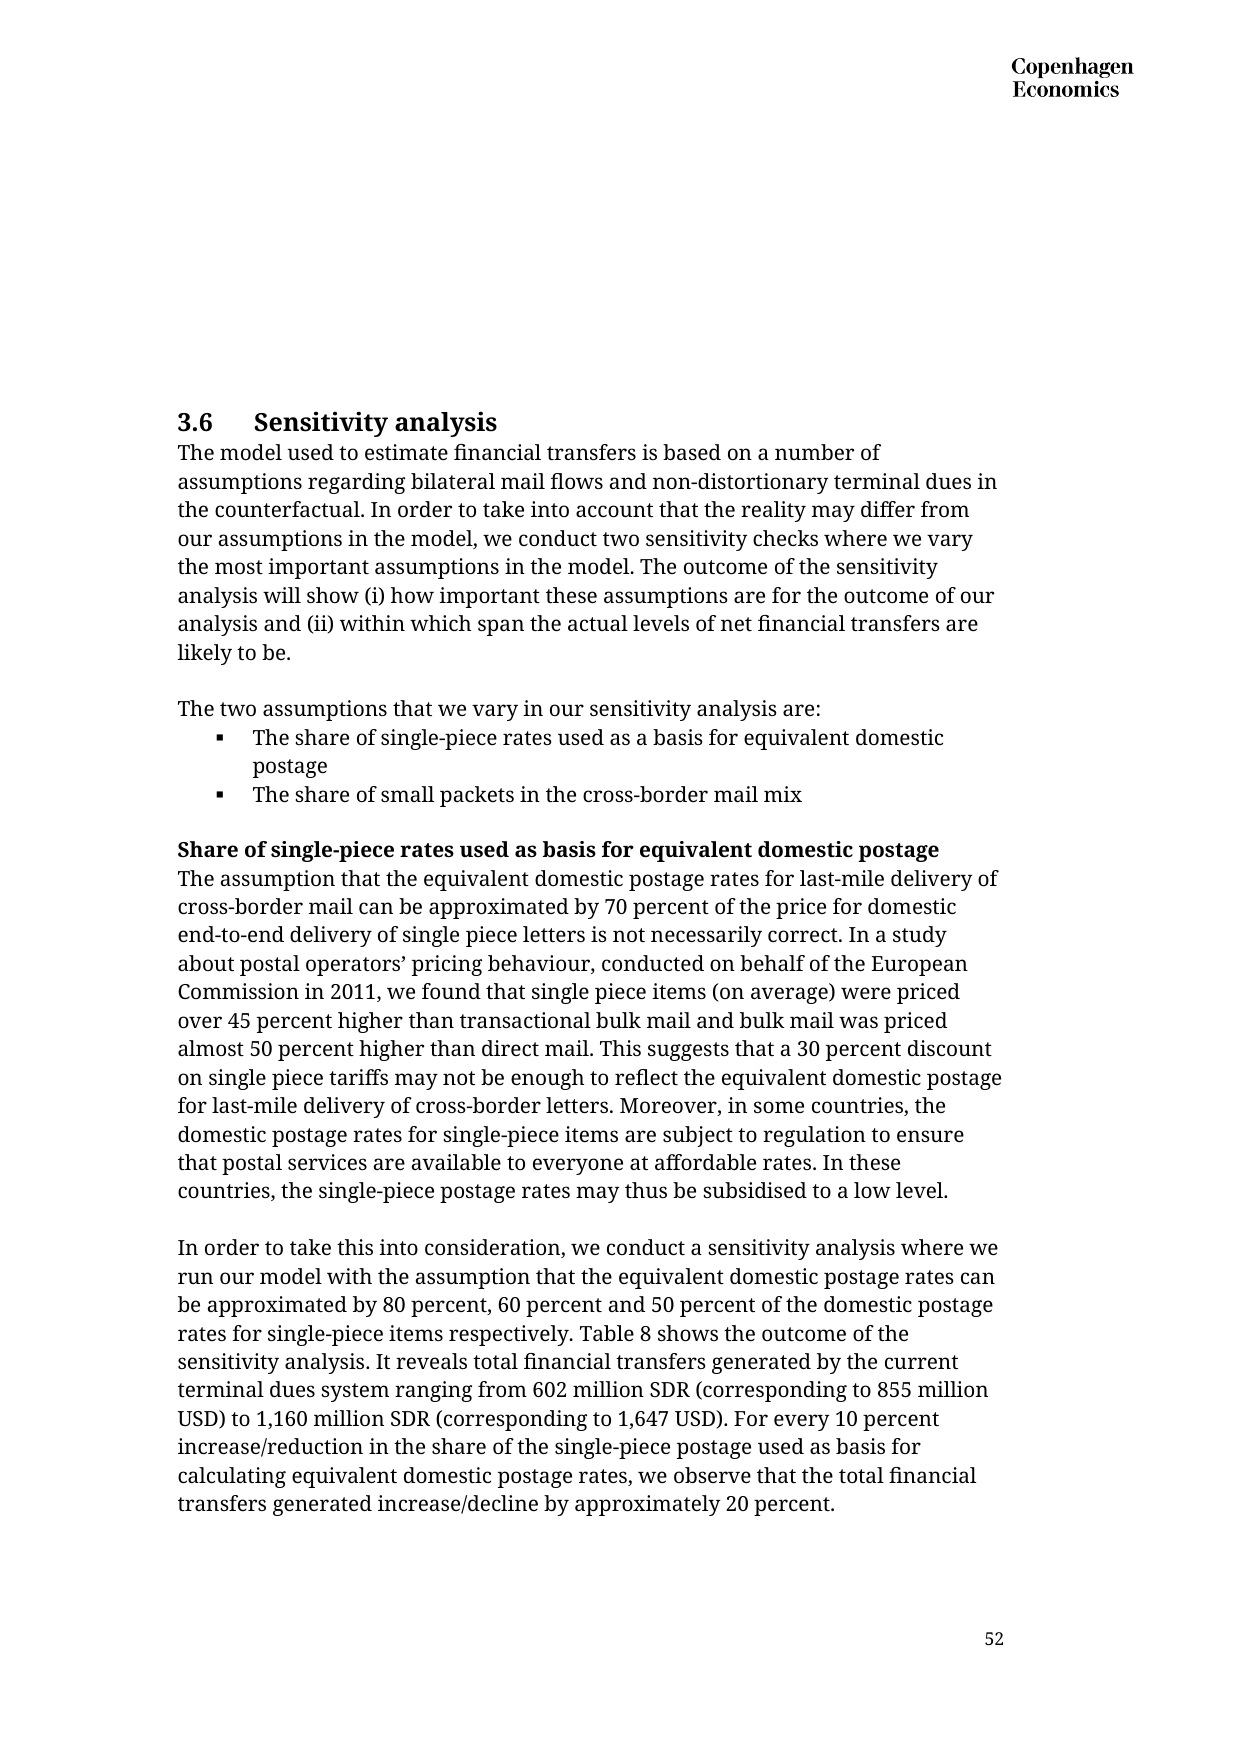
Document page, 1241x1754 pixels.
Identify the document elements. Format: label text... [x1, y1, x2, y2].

text The assumption that the equivalent domestic postage rates for last-mile delivery of cross-border mail can be approximated by 70 percent of the price for domestic end-to-end delivery of single piece letters is not necessarily correct. In a study about postal operators’ pricing behaviour, conducted on behalf of the European Commission in 2011, we found that single piece items (on average) were priced over 45 percent higher than transactional bulk mail and bulk mail was priced almost 50 percent higher than direct mail. This suggests that a 30 percent discount on single piece tariffs may not be enough to reflect the equivalent domestic postage for last-mile delivery of cross-border letters. Moreover, in some countries, the domestic postage rates for single-piece items are subject to regulation to ensure that postal services are available to everyone at affordable rates. In these countries, the single-piece postage rates may thus be subsidised to a low level. [177, 864, 1004, 1205]
list The share of single-piece rates used as a basis for equivalent domestic postage [215, 723, 1004, 780]
subtitle Sensitivity analysis [177, 404, 1004, 438]
text In order to take this into consideration, we conduct a sensitivity analysis where we run our model with the assumption that the equivalent domestic postage rates can be approximated by 80 percent, 60 percent and 50 percent of the domestic postage rates for single-piece items respectively. Table 8 shows the outcome of the sensitivity analysis. It reveals total financial transfers generated by the current terminal dues system ranging from 602 million SDR (corresponding to 855 million USD) to 1,160 million SDR (corresponding to 1,647 USD). For every 10 percent increase/reduction in the share of the single-piece postage used as basis for calculating equivalent domestic postage rates, we observe that the total financial transfers generated increase/decline by approximately 20 percent. [177, 1233, 1004, 1518]
subtitle Share of single-piece rates used as basis for equivalent domestic postage [177, 835, 1004, 864]
list The share of small packets in the cross-border mail mix [215, 780, 1004, 808]
text The two assumptions that we vary in our sensitivity analysis are: [177, 694, 1004, 723]
text The model used to estimate financial transfers is based on a number of assumptions regarding bilateral mail flows and non-distortionary terminal dues in the counterfactual. In order to take into account that the reality may differ from our assumptions in the model, we conduct two sensitivity checks where we vary the most important assumptions in the model. The outcome of the sensitivity analysis will show (i) how important these assumptions are for the outcome of our analysis and (ii) within which span the actual levels of net financial transfers are likely to be. [177, 438, 1004, 666]
